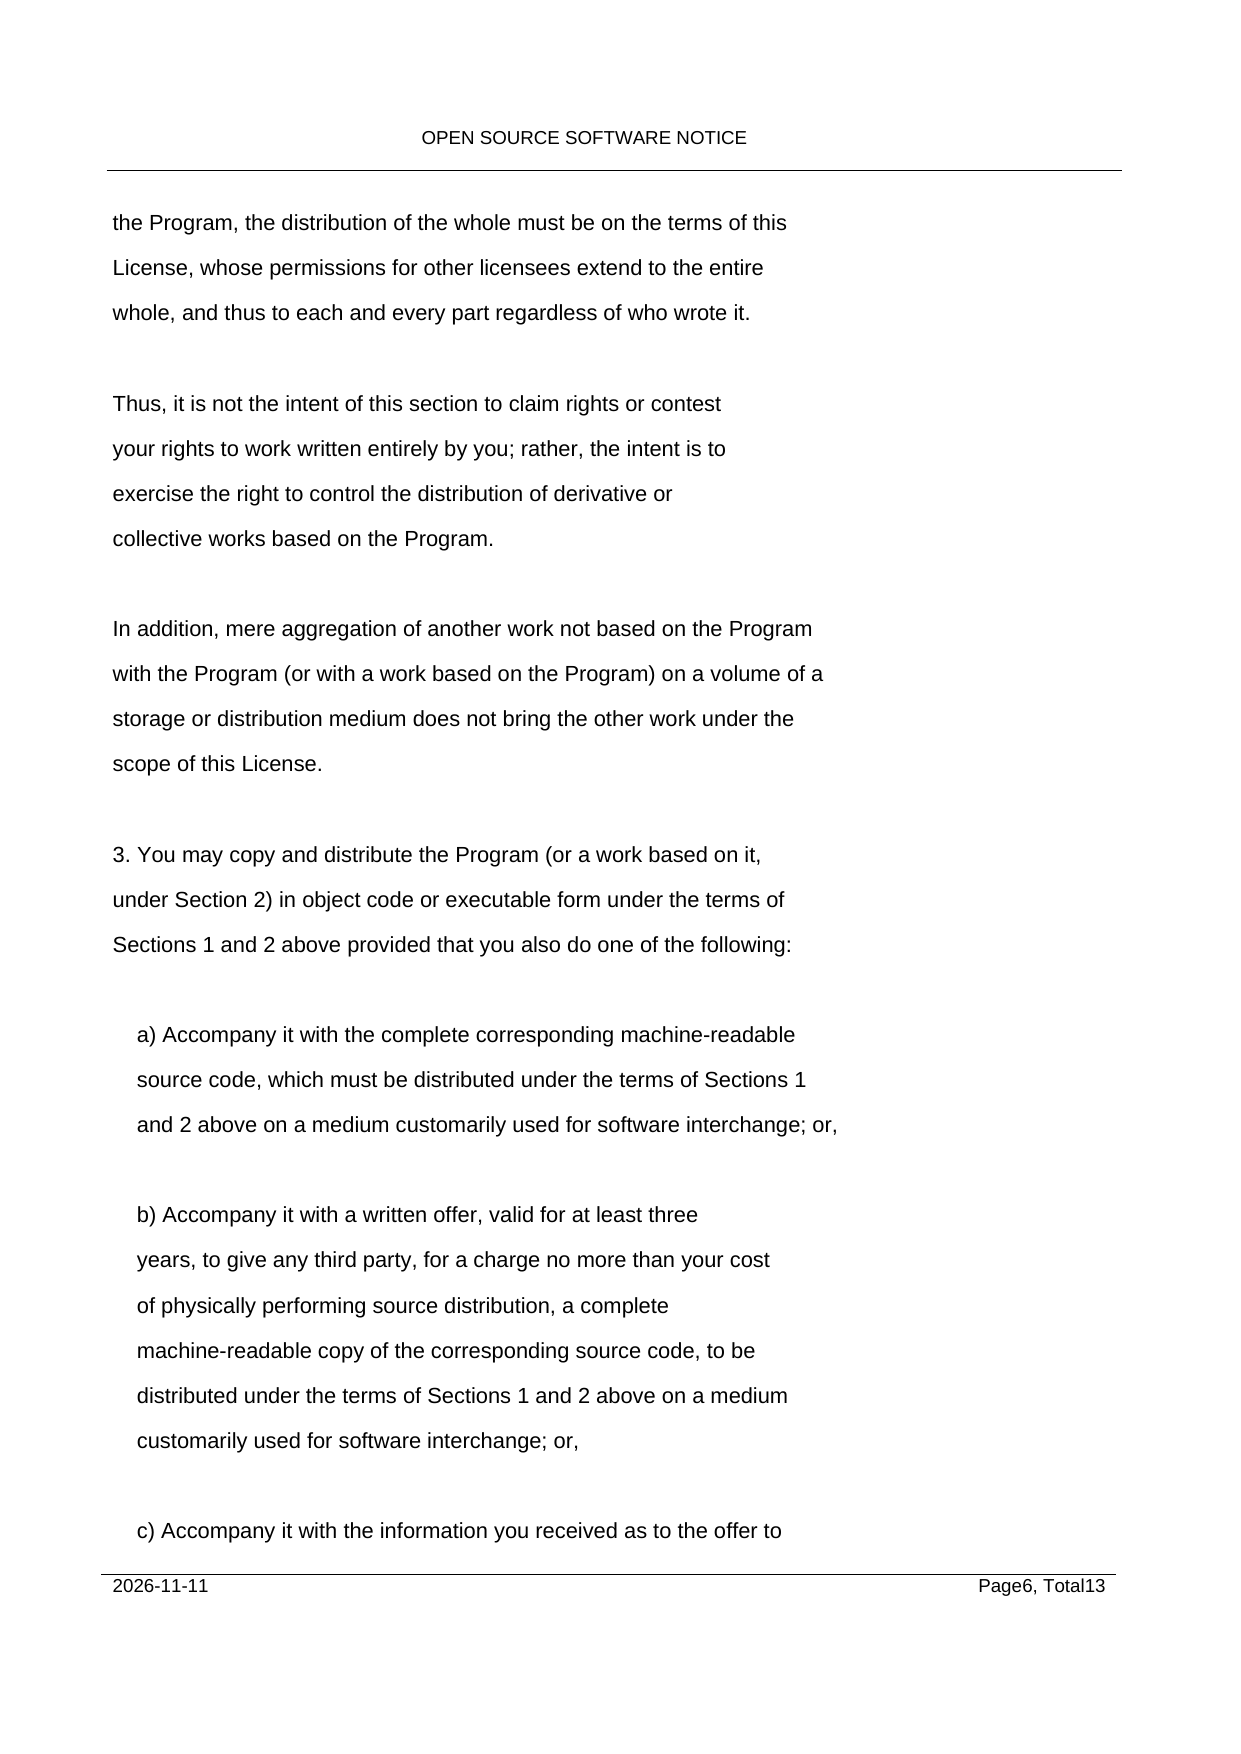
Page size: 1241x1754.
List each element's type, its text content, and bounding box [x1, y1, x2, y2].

text your rights to work written entirely by you; rather, the intent is to [112, 432, 1128, 464]
text the Program, the distribution of the whole must be on the terms of this [112, 206, 1128, 239]
text 3. You may copy and distribute the Program (or a work based on it, [112, 838, 1128, 870]
text source code, which must be distributed under the terms of Sections 1 [112, 1063, 1128, 1096]
text a) Accompany it with the complete corresponding machine-readable [112, 1018, 1128, 1051]
text customarily used for software interchange; or, [112, 1424, 1128, 1457]
text collective works based on the Program. [112, 522, 1128, 554]
text exercise the right to control the distribution of derivative or [112, 477, 1128, 509]
text storage or distribution medium does not bring the other work under the [112, 702, 1128, 735]
text and 2 above on a medium customarily used for software interchange; or, [112, 1108, 1128, 1141]
text In addition, mere aggregation of another work not based on the Program [112, 612, 1128, 645]
text years, to give any third party, for a charge no more than your cost [112, 1244, 1128, 1276]
text Thus, it is not the intent of this section to claim rights or contest [112, 387, 1128, 419]
text of physically performing source distribution, a complete [112, 1289, 1128, 1321]
text with the Program (or with a work based on the Program) on a volume of a [112, 657, 1128, 690]
text Sections 1 and 2 above provided that you also do one of the following: [112, 928, 1128, 961]
text distributed under the terms of Sections 1 and 2 above on a medium [112, 1379, 1128, 1412]
text c) Accompany it with the information you received as to the offer to [112, 1514, 1128, 1547]
text scope of this License. [112, 748, 1128, 780]
text machine-readable copy of the corresponding source code, to be [112, 1334, 1128, 1366]
text b) Accompany it with a written offer, valid for at least three [112, 1199, 1128, 1231]
text License, whose permissions for other licensees extend to the entire [112, 251, 1128, 284]
text whole, and thus to each and every part regardless of who wrote it. [112, 297, 1128, 329]
text under Section 2) in object code or executable form under the terms of [112, 883, 1128, 915]
